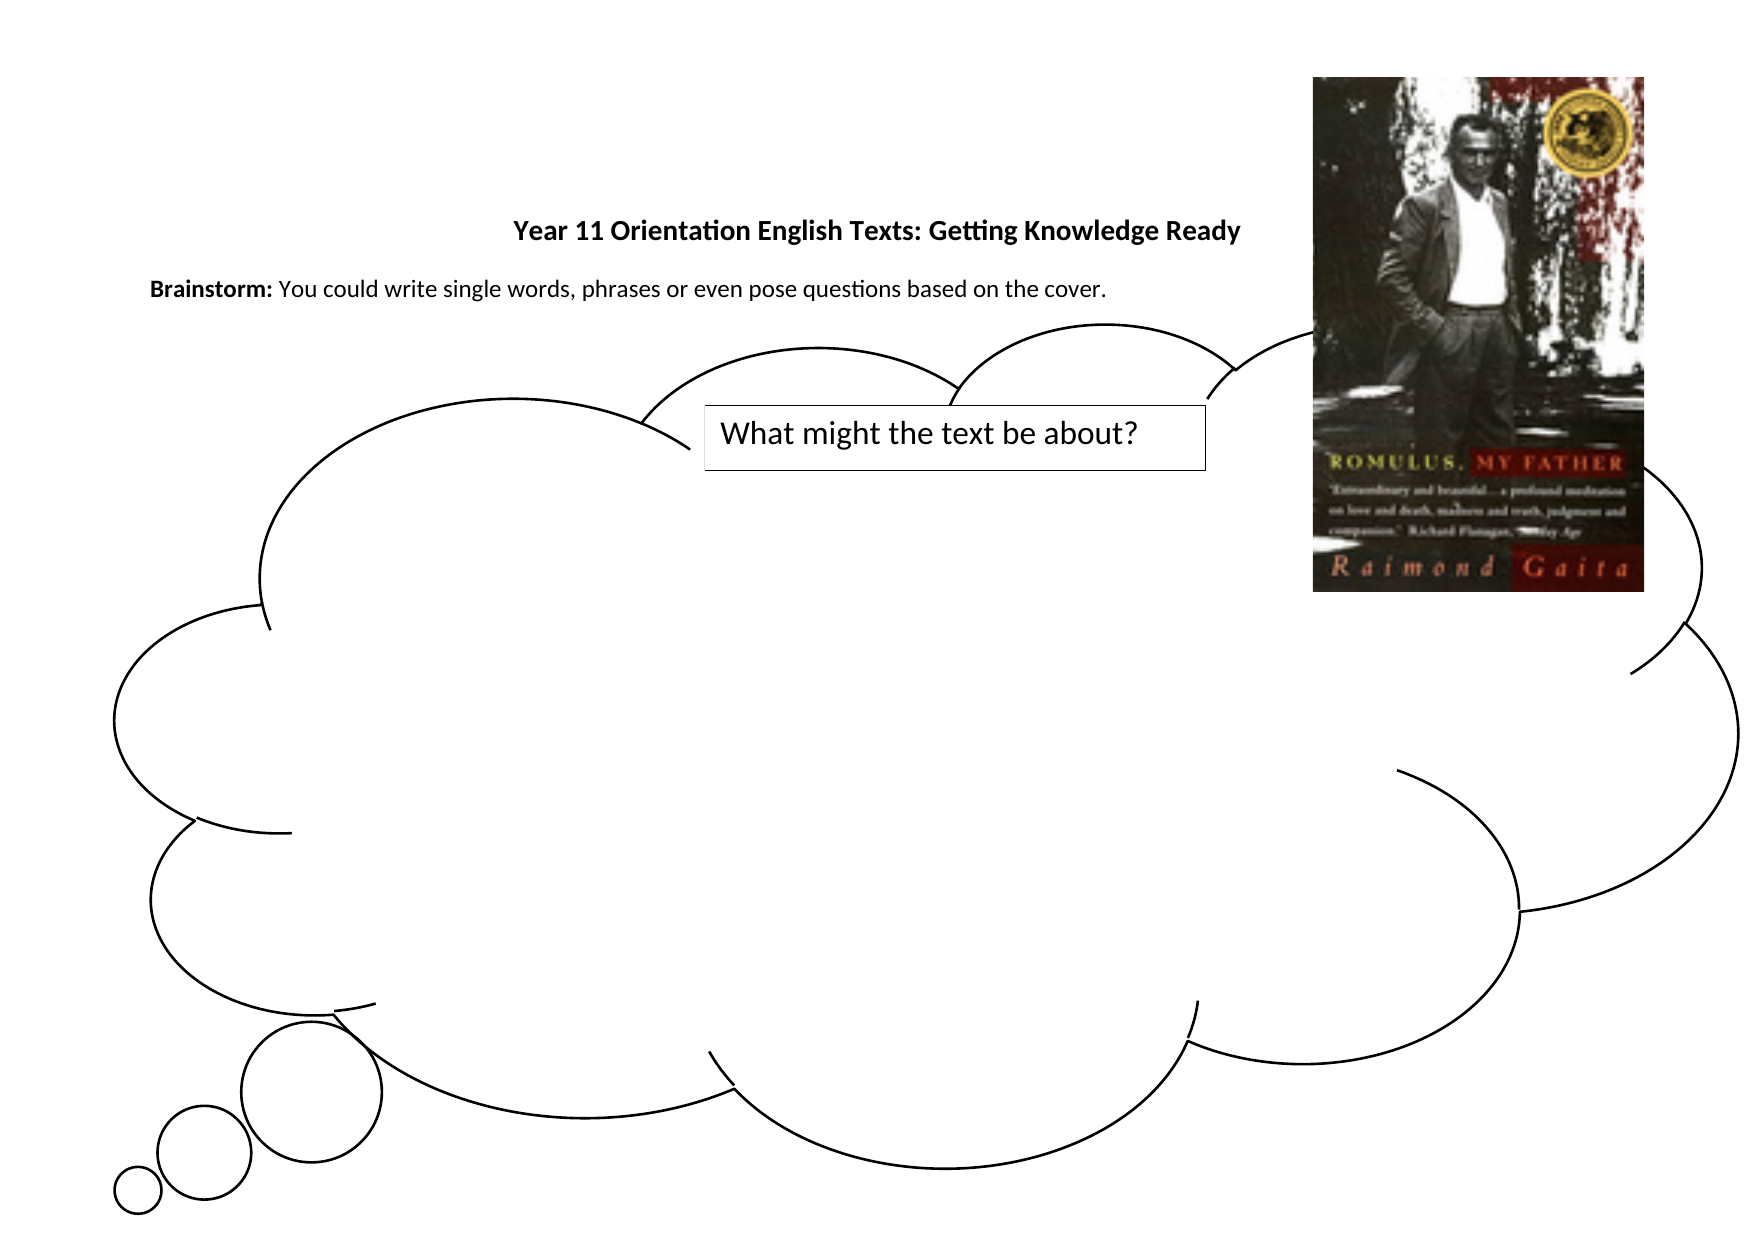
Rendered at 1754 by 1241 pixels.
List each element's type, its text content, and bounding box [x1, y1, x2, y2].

text Brainstorm: You could write single words, phrases or even pose questions based on the cover. [150, 273, 1312, 304]
text Year 11 Orientation English Texts: Getting Knowledge Ready [150, 212, 1312, 247]
picture [1312, 77, 1645, 592]
